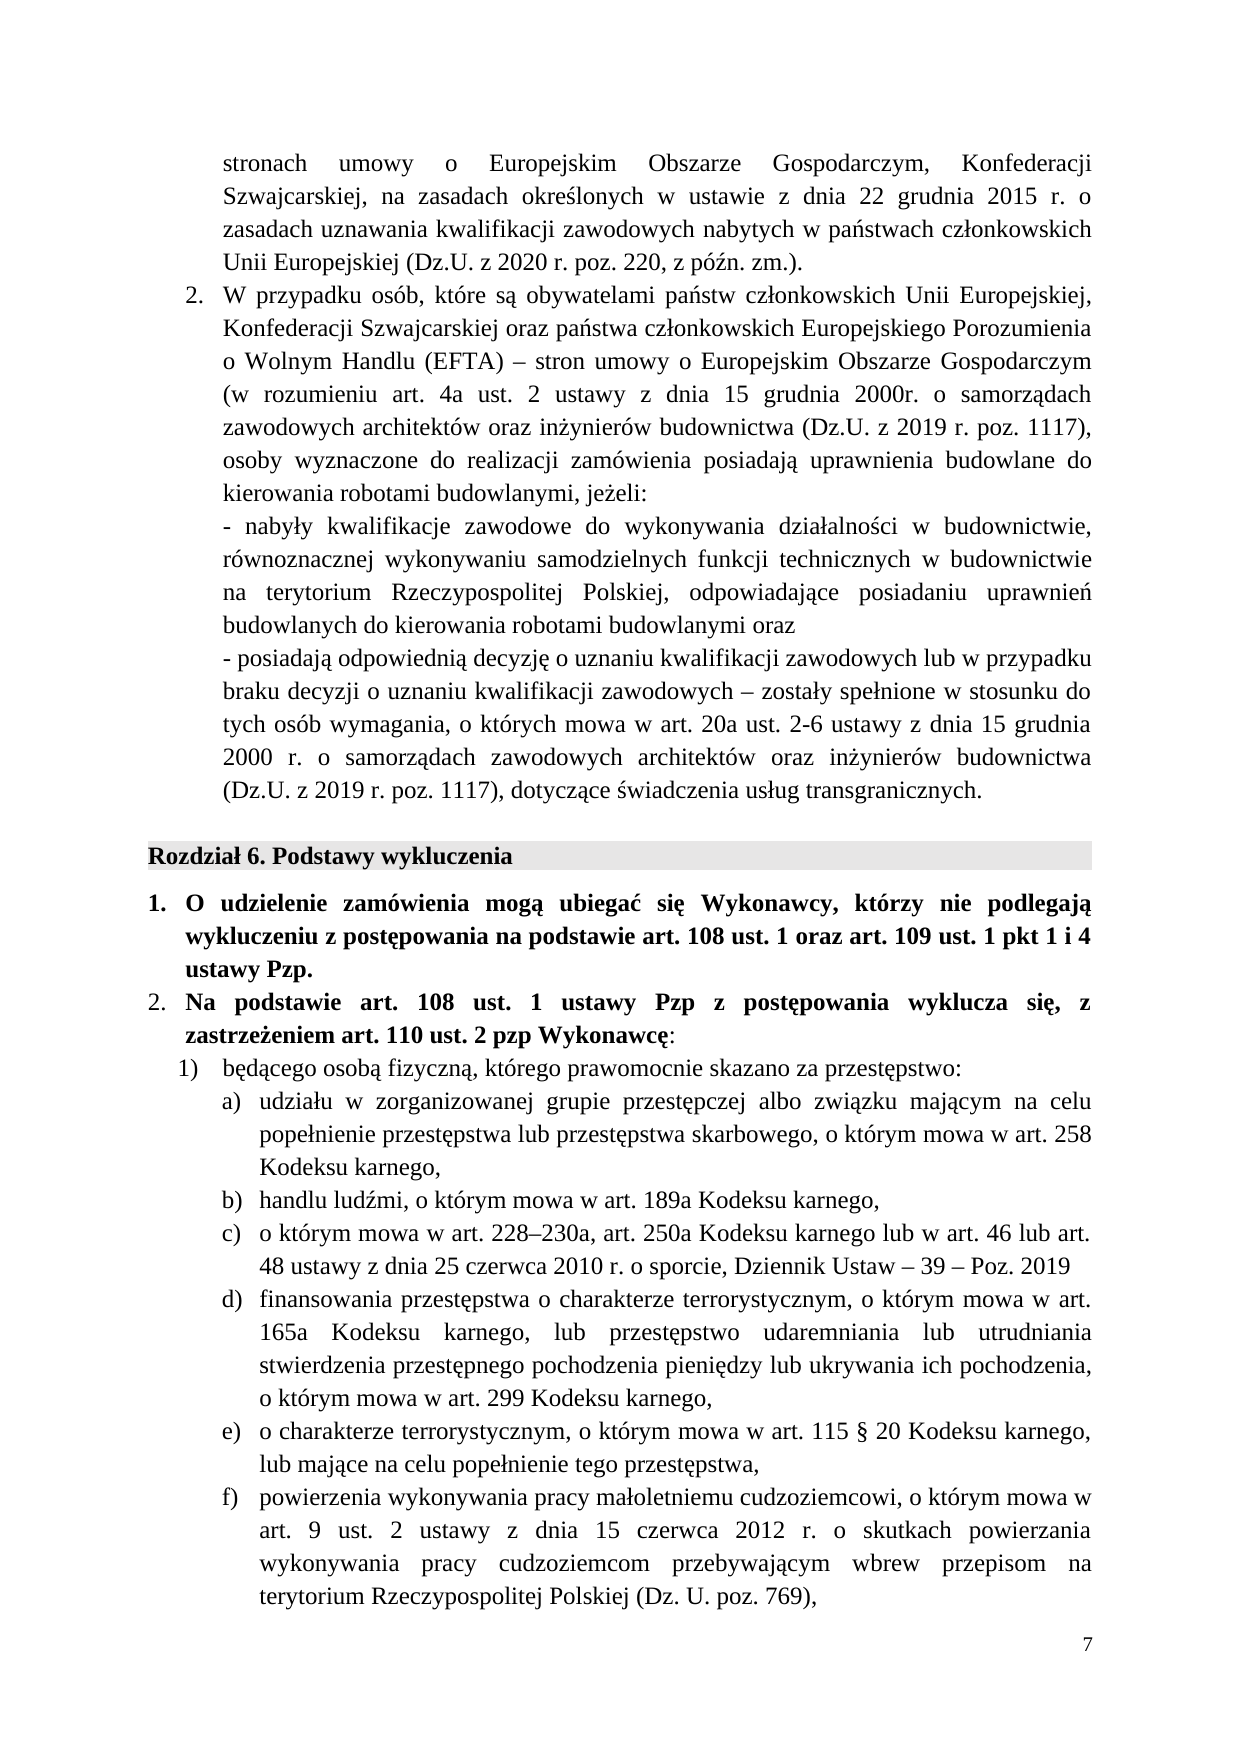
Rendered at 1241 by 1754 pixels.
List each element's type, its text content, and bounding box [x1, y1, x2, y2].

list finansowania przestępstwa o charakterze terrorystycznym, o którym mowa w art. 165a Kodeksu karnego, lub przestępstwo udaremniania lub utrudniania stwierdzenia przestępnego pochodzenia pieniędzy lub ukrywania ich pochodzenia, o którym mowa w art. 299 Kodeksu karnego, [222, 1284, 1092, 1412]
list handlu ludźmi, o którym mowa w art. 189a Kodeksu karnego, [222, 1185, 1092, 1214]
list będącego osobą fizyczną, którego prawomocnie skazano za przestępstwo: [177, 1053, 1092, 1082]
list udziału w zorganizowanej grupie przestępczej albo związku mającym na celu popełnienie przestępstwa lub przestępstwa skarbowego, o którym mowa w art. 258 Kodeksu karnego, [222, 1086, 1092, 1181]
list W przypadku osób, które są obywatelami państw członkowskich Unii Europejskiej, Konfederacji Szwajcarskiej oraz państwa członkowskich Europejskiego Porozumienia o Wolnym Handlu (EFTA) – stron umowy o Europejskim Obszarze Gospodarczym (w rozumieniu art. 4a ust. 2 ustawy z dnia 15 grudnia 2000r. o samorządach zawodowych architektów oraz inżynierów budownictwa (Dz.U. z 2019 r. poz. 1117), osoby wyznaczone do realizacji zamówienia posiadają uprawnienia budowlane do kierowania robotami budowlanymi, jeżeli: [185, 280, 1092, 507]
list - posiadają odpowiednią decyzję o uznaniu kwalifikacji zawodowych lub w przypadku braku decyzji o uznaniu kwalifikacji zawodowych – zostały spełnione w stosunku do tych osób wymagania, o których mowa w art. 20a ust. 2-6 ustawy z dnia 15 grudnia 2000 r. o samorządach zawodowych architektów oraz inżynierów budownictwa (Dz.U. z 2019 r. poz. 1117), dotyczące świadczenia usług transgranicznych. [223, 643, 1092, 804]
list Na podstawie art. 108 ust. 1 ustawy Pzp z postępowania wyklucza się, z zastrzeżeniem art. 110 ust. 2 pzp Wykonawcę: [148, 987, 1092, 1049]
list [185, 148, 1092, 276]
subtitle Rozdział 6. Podstawy wykluczenia [148, 841, 1092, 870]
list powierzenia wykonywania pracy małoletniemu cudzoziemcowi, o którym mowa w art. 9 ust. 2 ustawy z dnia 15 czerwca 2012 r. o skutkach powierzania wykonywania pracy cudzoziemcom przebywającym wbrew przepisom na terytorium Rzeczypospolitej Polskiej (Dz. U. poz. 769), [222, 1482, 1092, 1610]
list O udzielenie zamówienia mogą ubiegać się Wykonawcy, którzy nie podlegają wykluczeniu z postępowania na podstawie art. 108 ust. 1 oraz art. 109 ust. 1 pkt 1 i 4 ustawy Pzp. [148, 888, 1092, 983]
list o charakterze terrorystycznym, o którym mowa w art. 115 § 20 Kodeksu karnego, lub mające na celu popełnienie tego przestępstwa, [222, 1416, 1092, 1478]
list o którym mowa w art. 228–230a, art. 250a Kodeksu karnego lub w art. 46 lub art. 48 ustawy z dnia 25 czerwca 2010 r. o sporcie, Dziennik Ustaw – 39 – Poz. 2019 [222, 1218, 1092, 1280]
list - nabyły kwalifikacje zawodowe do wykonywania działalności w budownictwie, równoznacznej wykonywaniu samodzielnych funkcji technicznych w budownictwie na terytorium Rzeczypospolitej Polskiej, odpowiadające posiadaniu uprawnień budowlanych do kierowania robotami budowlanymi oraz [223, 511, 1092, 639]
